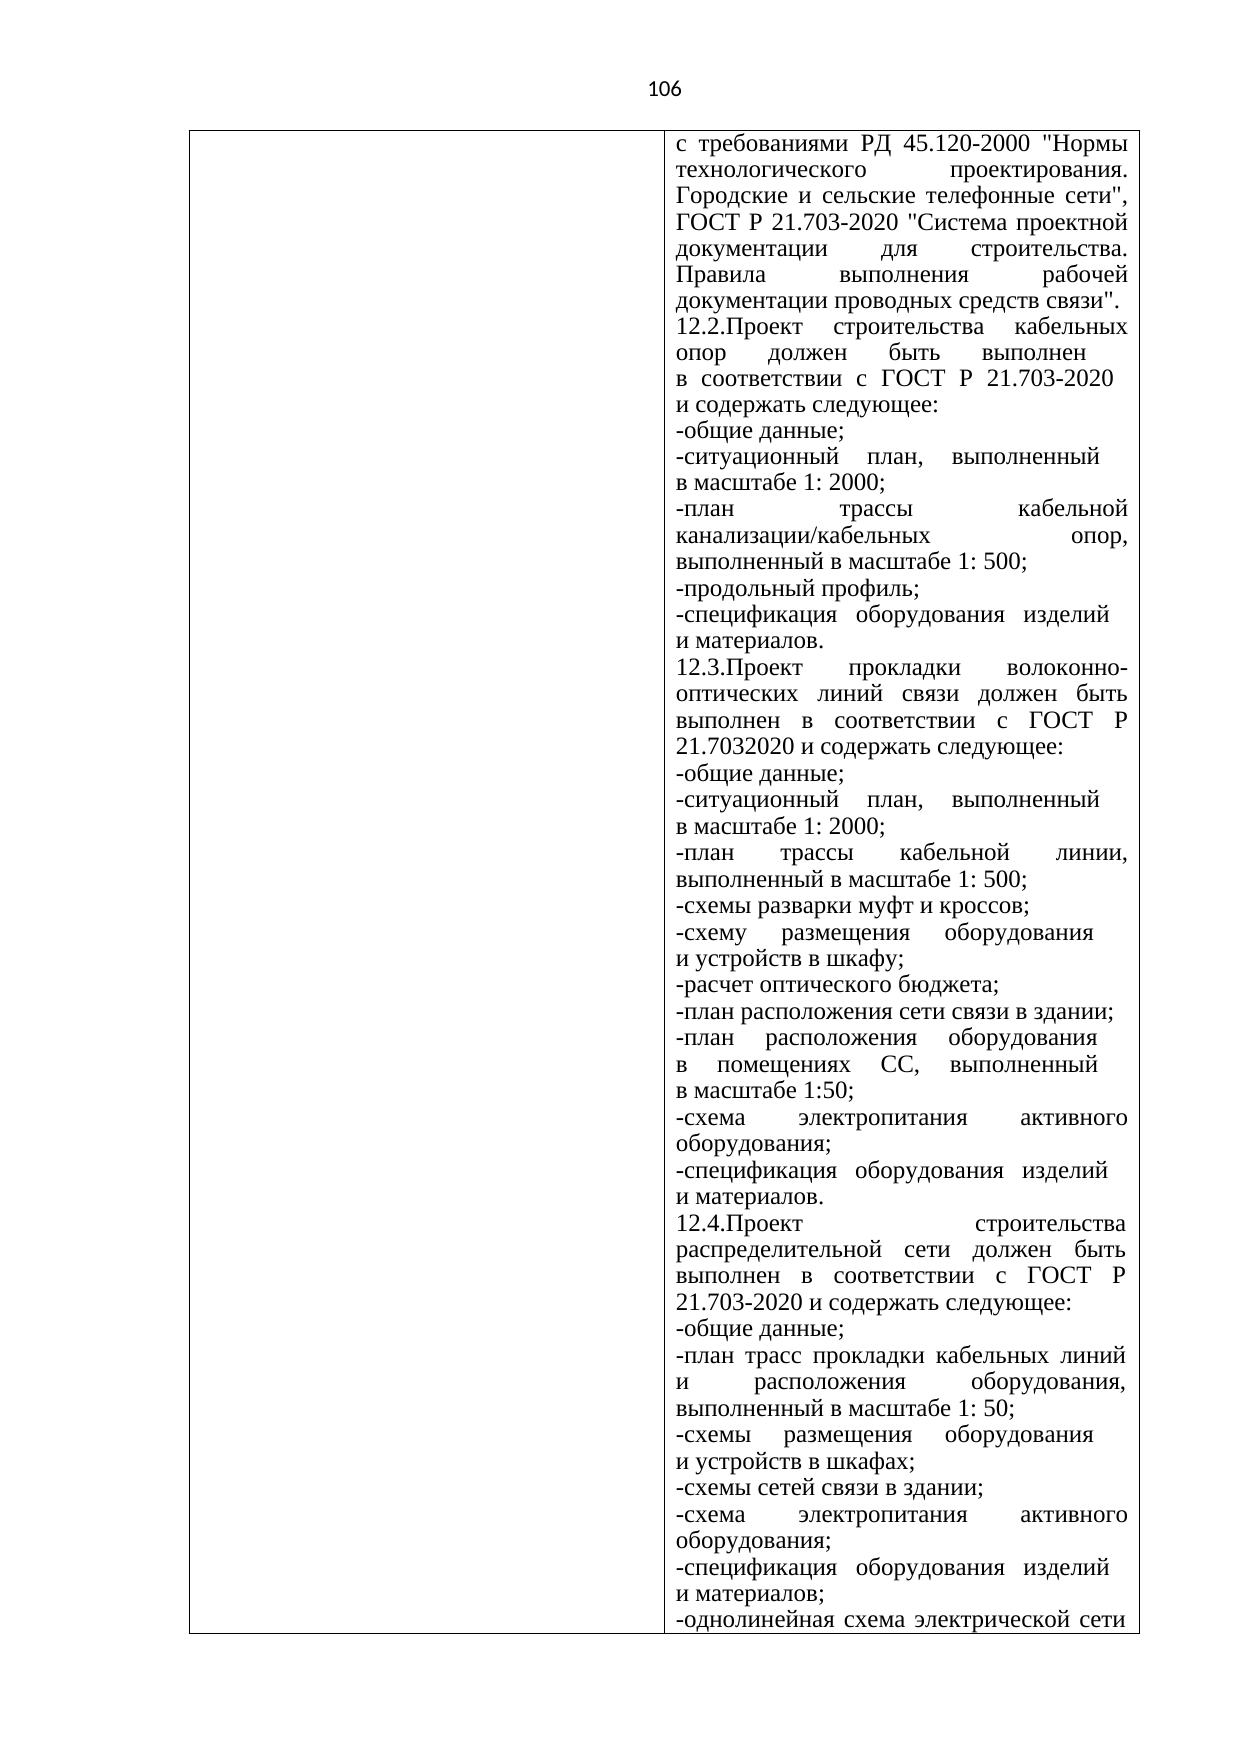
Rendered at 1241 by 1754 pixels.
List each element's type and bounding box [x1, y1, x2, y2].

table_cell [190, 131, 664, 1633]
table_cell [665, 131, 1139, 1633]
